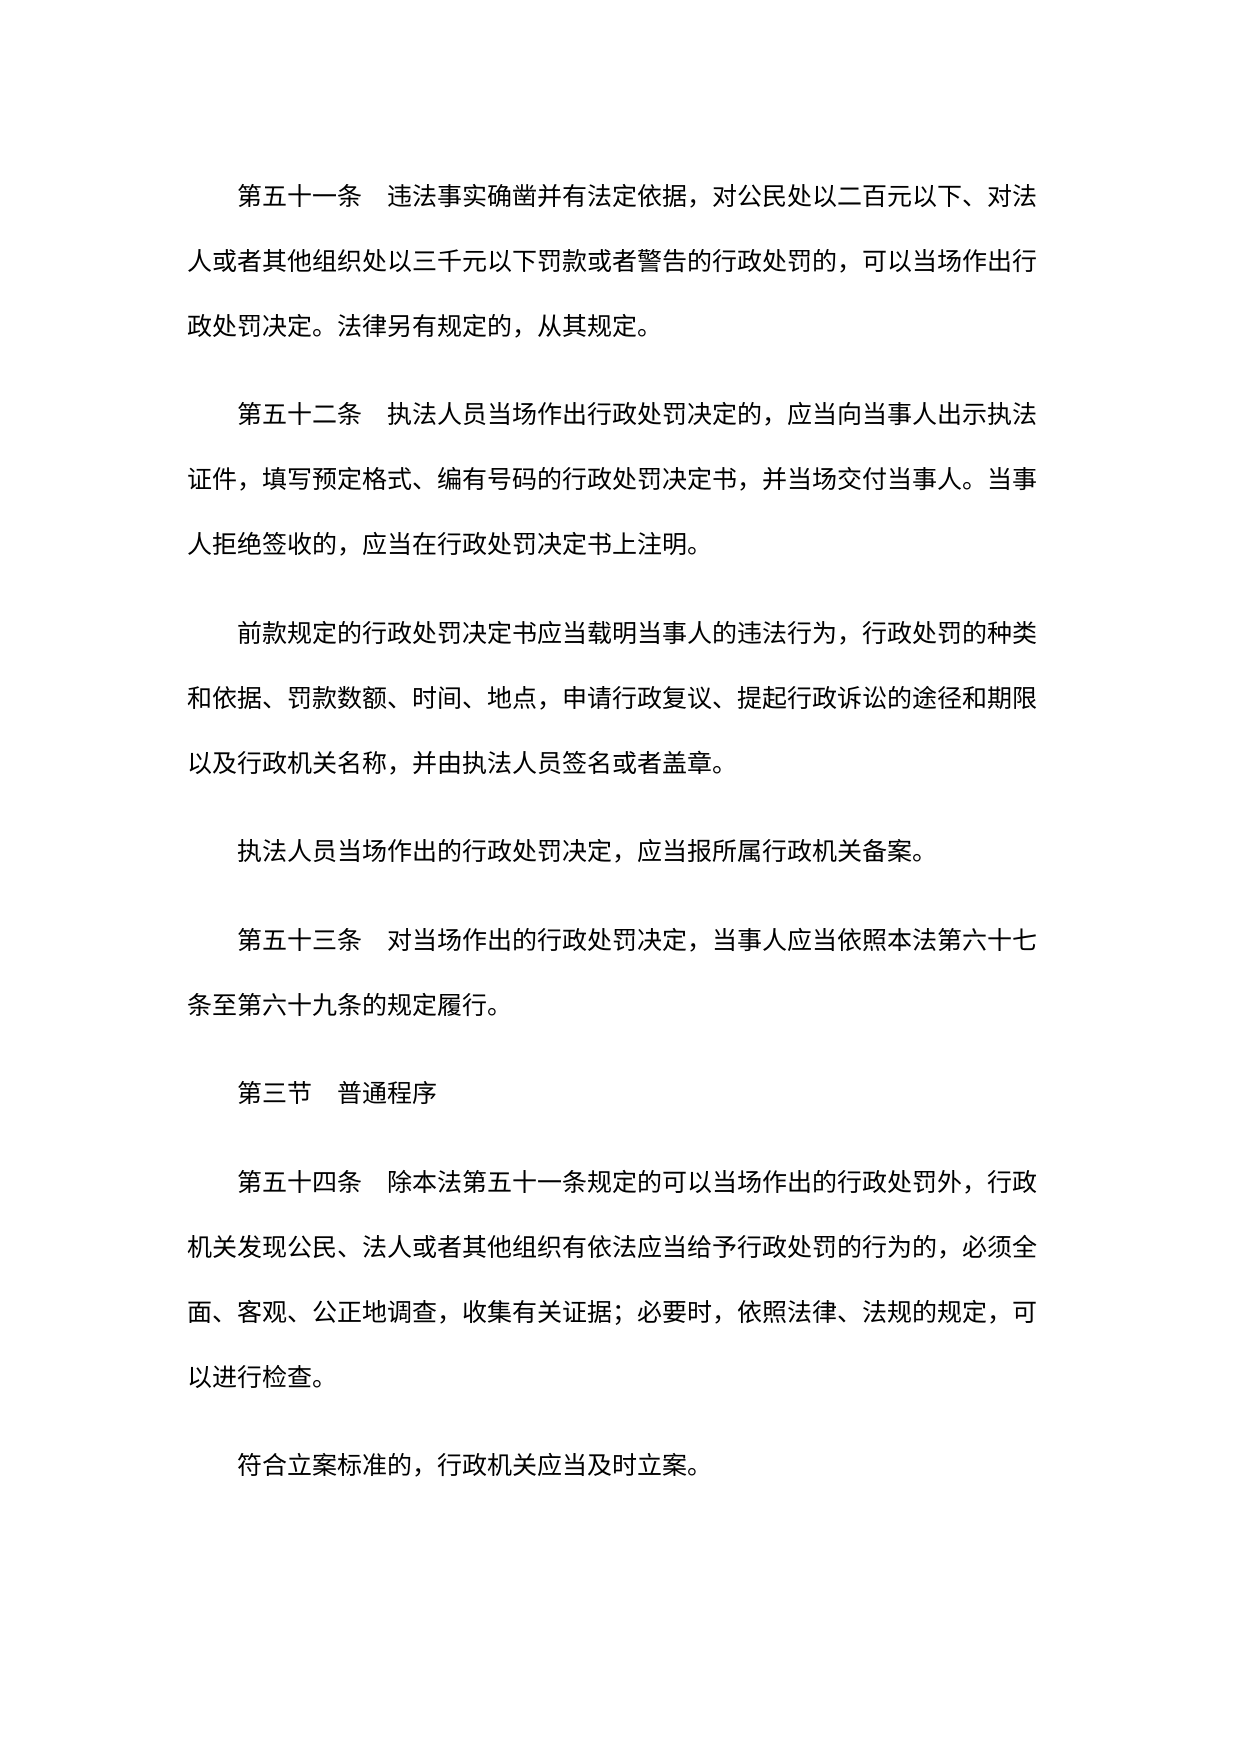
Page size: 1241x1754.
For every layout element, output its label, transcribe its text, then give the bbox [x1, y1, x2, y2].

text 第三节 普通程序 [187, 1059, 1053, 1124]
text 执法人员当场作出的行政处罚决定，应当报所属行政机关备案。 [187, 817, 1053, 882]
text 第五十一条 违法事实确凿并有法定依据，对公民处以二百元以下、对法人或者其他组织处以三千元以下罚款或者警告的行政处罚的，可以当场作出行政处罚决定。法律另有规定的，从其规定。 [187, 162, 1053, 357]
text 第五十四条 除本法第五十一条规定的可以当场作出的行政处罚外，行政机关发现公民、法人或者其他组织有依法应当给予行政处罚的行为的，必须全面、客观、公正地调查，收集有关证据；必要时，依照法律、法规的规定，可以进行检查。 [187, 1148, 1053, 1408]
text 第五十三条 对当场作出的行政处罚决定，当事人应当依照本法第六十七条至第六十九条的规定履行。 [187, 906, 1053, 1036]
text 第五十二条 执法人员当场作出行政处罚决定的，应当向当事人出示执法证件，填写预定格式、编有号码的行政处罚决定书，并当场交付当事人。当事人拒绝签收的，应当在行政处罚决定书上注明。 [187, 380, 1053, 575]
text 前款规定的行政处罚决定书应当载明当事人的违法行为，行政处罚的种类和依据、罚款数额、时间、地点，申请行政复议、提起行政诉讼的途径和期限以及行政机关名称，并由执法人员签名或者盖章。 [187, 599, 1053, 794]
text 符合立案标准的，行政机关应当及时立案。 [187, 1431, 1053, 1496]
